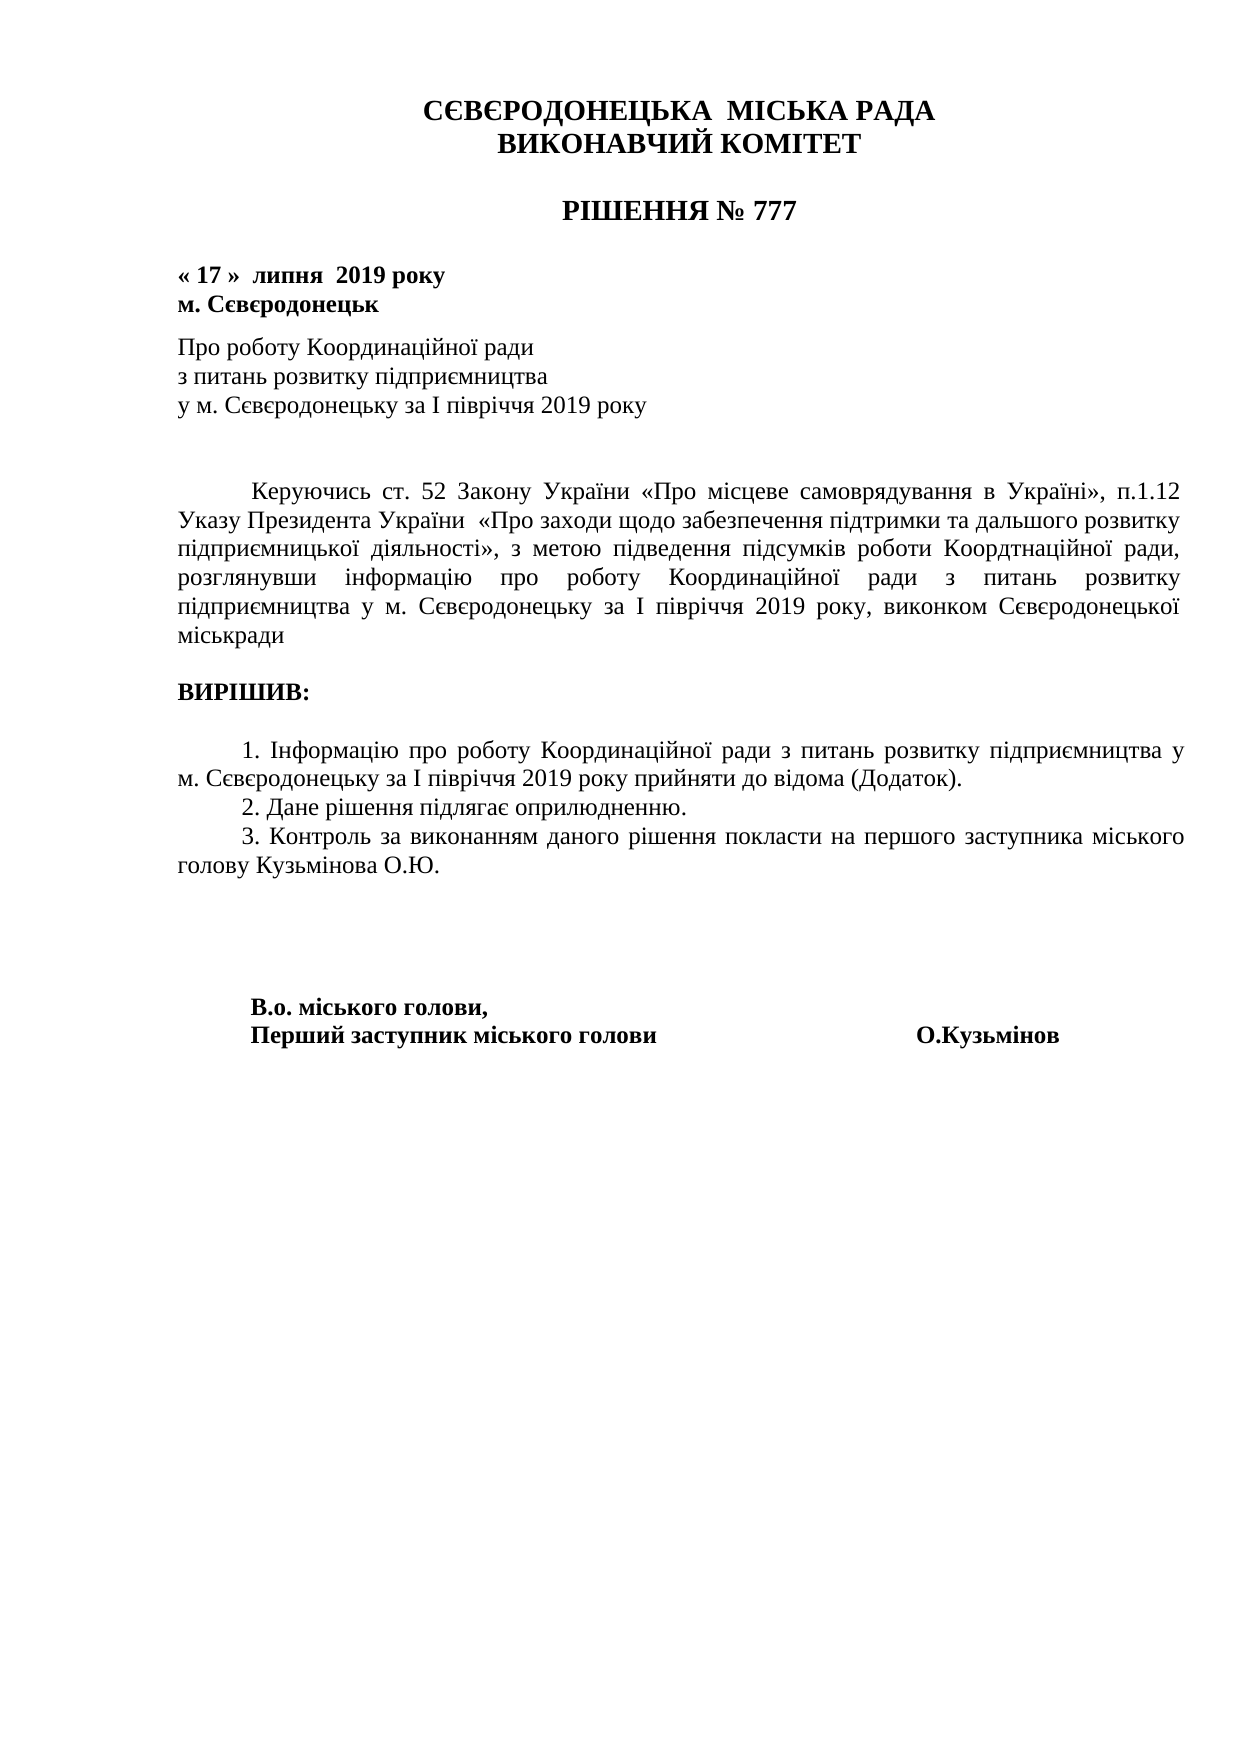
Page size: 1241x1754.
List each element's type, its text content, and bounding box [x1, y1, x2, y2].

text Перший заступник міського голови О.Кузьмінов [250, 1020, 1181, 1049]
text ВИРІШИВ: [177, 677, 1186, 706]
text ВИКОНАВЧИЙ КОМІТЕТ [177, 126, 1181, 160]
text 3. Контроль за виконанням даного рішення покласти на першого заступника міського голову Кузьмінова О.Ю. [177, 821, 1186, 878]
text з питань розвитку підприємництва [177, 361, 1181, 390]
title СЄВЄРОДОНЕЦЬКА МІСЬКА РАДА [177, 93, 1181, 126]
text 2. Дане рішення підлягає оприлюдненню. [177, 792, 1186, 821]
text у м. Сєвєродонецьку за І півріччя 2019 року [177, 390, 1181, 418]
text « 17 » липня 2019 року [177, 260, 1181, 289]
text В.о. міського голови, [250, 992, 1181, 1020]
text 1. Інформацію про роботу Координаційної ради з питань розвитку підприємництва у м. Сєвєродонецьку за І півріччя 2019 року прийняти до відома (Додаток). [177, 735, 1186, 792]
text Керуючись ст. 52 Закону України «Про місцеве самоврядування в Україні», п.1.12 Указу Президента України «Про заходи щодо забезпечення підтримки та дальшого розвитку підприємницької діяльності», з метою підведення підсумків роботи Коордтнаційної ради, розглянувши інформацію про роботу Координаційної ради з питань розвитку підприємництва у м. Сєвєродонецьку за І півріччя 2019 року, виконком Сєвєродонецької міськради [177, 476, 1181, 648]
text м. Сєвєродонецьк [177, 289, 1181, 318]
subtitle РІШЕННЯ № 777 [177, 193, 1181, 227]
text Про роботу Координаційної ради [177, 332, 1181, 361]
